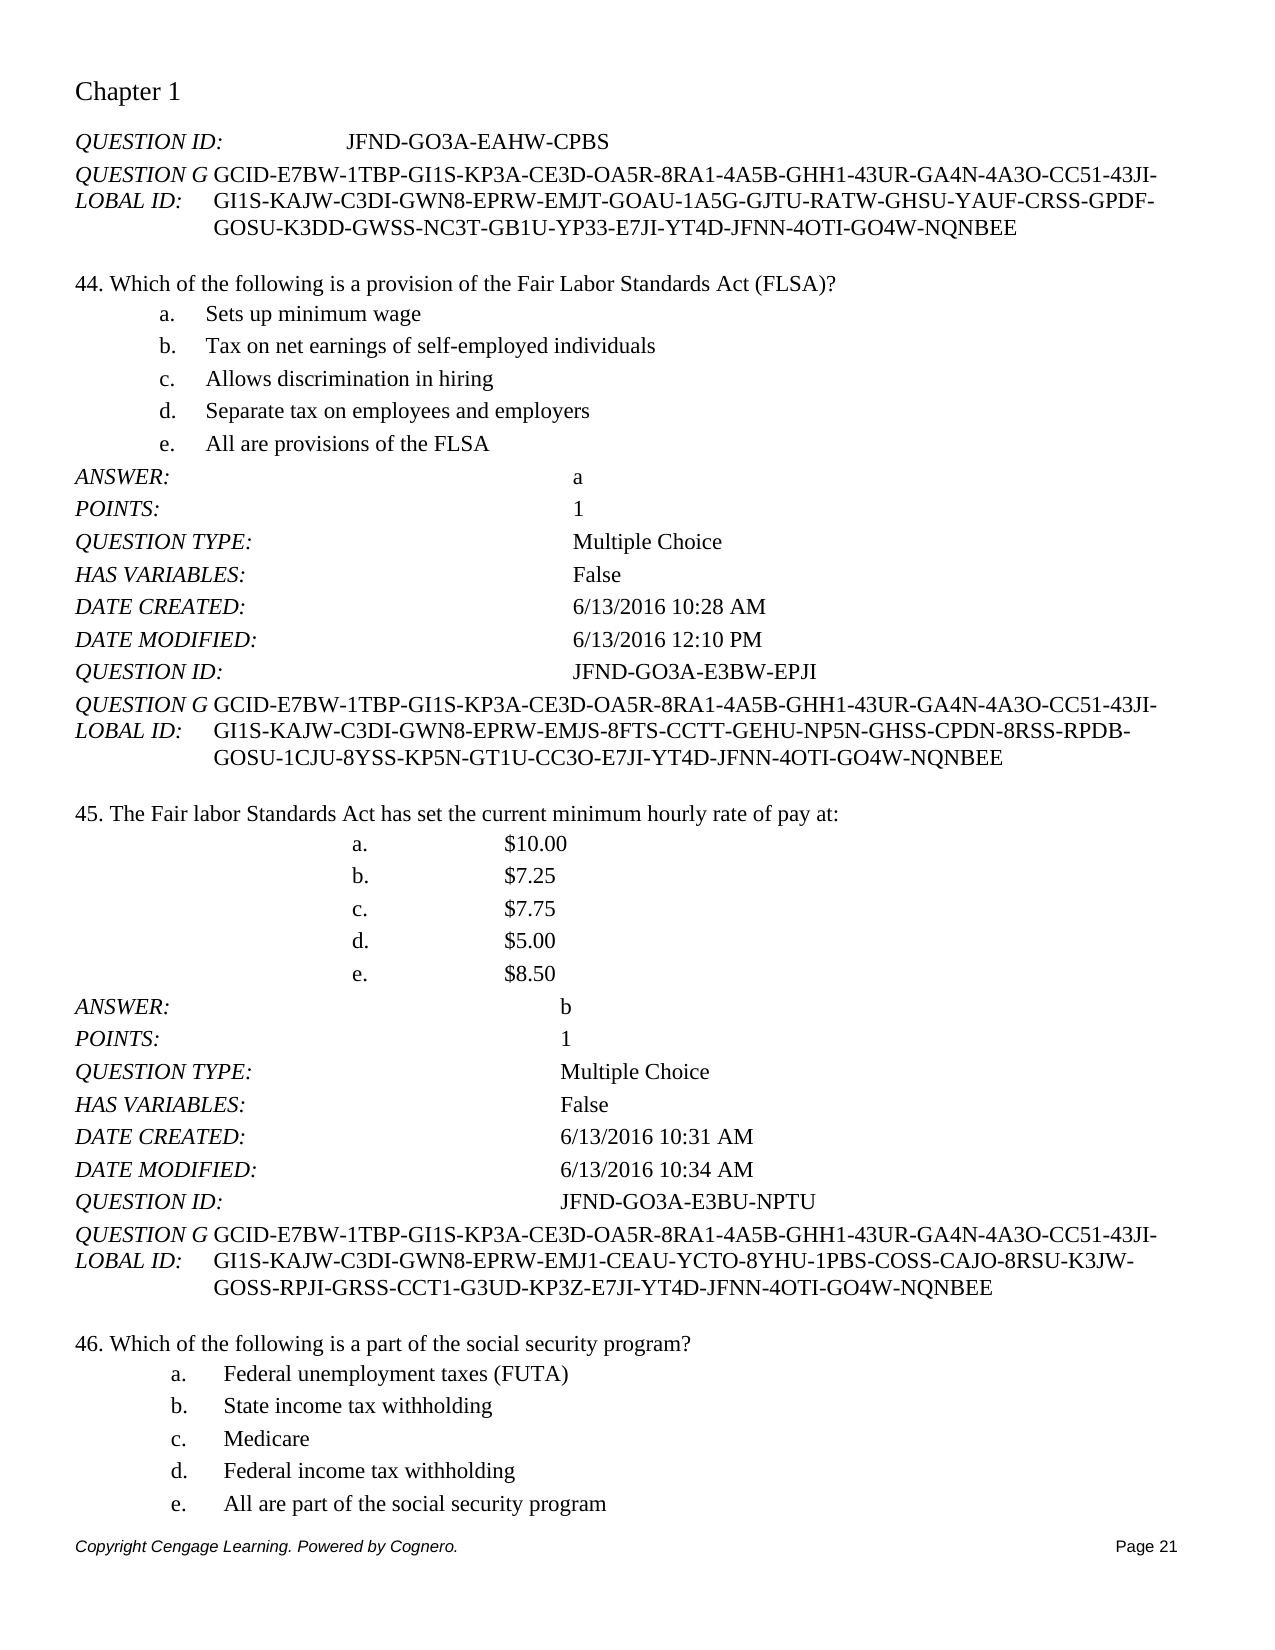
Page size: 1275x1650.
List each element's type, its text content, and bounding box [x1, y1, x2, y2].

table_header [75, 1330, 1200, 1520]
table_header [75, 125, 1200, 243]
table_header 45. ​The Fair labor Standards Act has set the current minimum hourly rate of pay at: [75, 800, 1200, 1303]
table_header 44. ​Which of the following is a provision of the Fair Labor Standards Act (FLSA)? [75, 270, 1200, 773]
